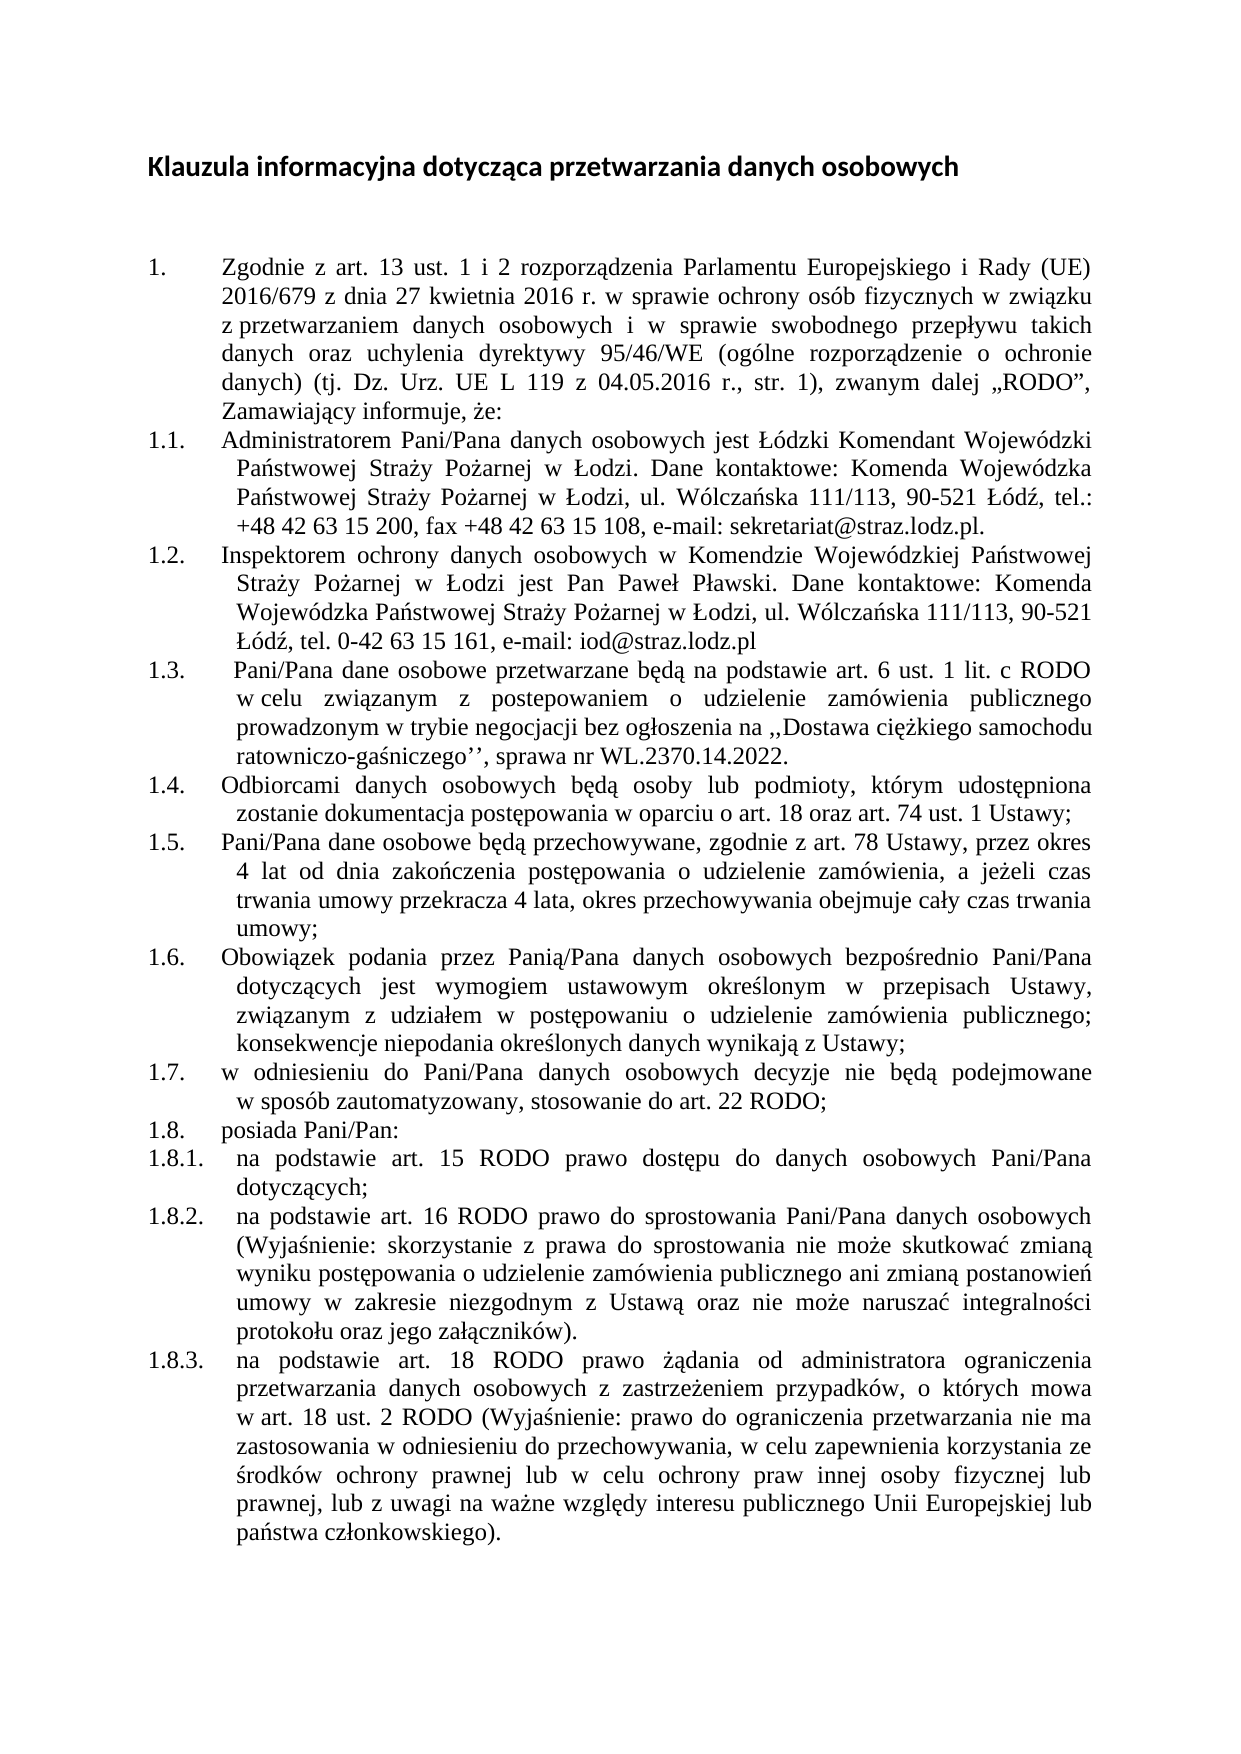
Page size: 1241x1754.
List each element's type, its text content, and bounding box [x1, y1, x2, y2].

list Administratorem Pani/Pana danych osobowych jest Łódzki Komendant Wojewódzki Państwowej Straży Pożarnej w Łodzi. Dane kontaktowe: Komenda Wojewódzka Państwowej Straży Pożarnej w Łodzi, ul. Wólczańska 111/113, 90-521 Łódź, tel.: +48 42 63 15 200, fax +48 42 63 15 108, e-mail: sekretariat@straz.lodz.pl. [148, 425, 1093, 540]
list Odbiorcami danych osobowych będą osoby lub podmioty, którym udostępniona zostanie dokumentacja postępowania w oparciu o art. 18 oraz art. 74 ust. 1 Ustawy; [148, 770, 1093, 827]
list Zgodnie z art. 13 ust. 1 i 2 rozporządzenia Parlamentu Europejskiego i Rady (UE) 2016/679 z dnia 27 kwietnia 2016 r. w sprawie ochrony osób fizycznych w związku z przetwarzaniem danych osobowych i w sprawie swobodnego przepływu takich danych oraz uchylenia dyrektywy 95/46/WE (ogólne rozporządzenie o ochronie danych) (tj. Dz. Urz. UE L 119 z 04.05.2016 r., str. 1), zwanym dalej „RODO”, Zamawiający informuje, że: [148, 252, 1093, 425]
list Inspektorem ochrony danych osobowych w Komendzie Wojewódzkiej Państwowej Straży Pożarnej w Łodzi jest Pan Paweł Pławski. Dane kontaktowe: Komenda Wojewódzka Państwowej Straży Pożarnej w Łodzi, ul. Wólczańska 111/113, 90-521 Łódź, tel. 0-42 63 15 161, e-mail: iod@straz.lodz.pl [148, 540, 1093, 655]
list na podstawie art. 15 RODO prawo dostępu do danych osobowych Pani/Pana dotyczących; [148, 1143, 1093, 1201]
list na podstawie art. 18 RODO prawo żądania od administratora ograniczenia przetwarzania danych osobowych z zastrzeżeniem przypadków, o których mowa w art. 18 ust. 2 RODO (Wyjaśnienie: prawo do ograniczenia przetwarzania nie ma zastosowania w odniesieniu do przechowywania, w celu zapewnienia korzystania ze środków ochrony prawnej lub w celu ochrony praw innej osoby fizycznej lub prawnej, lub z uwagi na ważne względy interesu publicznego Unii Europejskiej lub państwa członkowskiego). [148, 1345, 1093, 1546]
text Klauzula informacyjna dotycząca przetwarzania danych osobowych [148, 148, 1093, 183]
list Pani/Pana dane osobowe będą przechowywane, zgodnie z art. 78 Ustawy, przez okres 4 lat od dnia zakończenia postępowania o udzielenie zamówienia, a jeżeli czas trwania umowy przekracza 4 lata, okres przechowywania obejmuje cały czas trwania umowy; [148, 827, 1093, 942]
list posiada Pani/Pan: [148, 1115, 1093, 1143]
list w odniesieniu do Pani/Pana danych osobowych decyzje nie będą podejmowane w sposób zautomatyzowany, stosowanie do art. 22 RODO; [148, 1057, 1093, 1115]
list Obowiązek podania przez Panią/Pana danych osobowych bezpośrednio Pani/Pana dotyczących jest wymogiem ustawowym określonym w przepisach Ustawy, związanym z udziałem w postępowaniu o udzielenie zamówienia publicznego; konsekwencje niepodania określonych danych wynikają z Ustawy; [148, 942, 1093, 1057]
list Pani/Pana dane osobowe przetwarzane będą na podstawie art. 6 ust. 1 lit. c RODO w celu związanym z postepowaniem o udzielenie zamówienia publicznego prowadzonym w trybie negocjacji bez ogłoszenia na ,,Dostawa ciężkiego samochodu ratowniczo-gaśniczego’’, sprawa nr WL.2370.14.2022. [148, 655, 1093, 770]
list na podstawie art. 16 RODO prawo do sprostowania Pani/Pana danych osobowych (Wyjaśnienie: skorzystanie z prawa do sprostowania nie może skutkować zmianą wyniku postępowania o udzielenie zamówienia publicznego ani zmianą postanowień umowy w zakresie niezgodnym z Ustawą oraz nie może naruszać integralności protokołu oraz jego załączników). [148, 1201, 1093, 1345]
